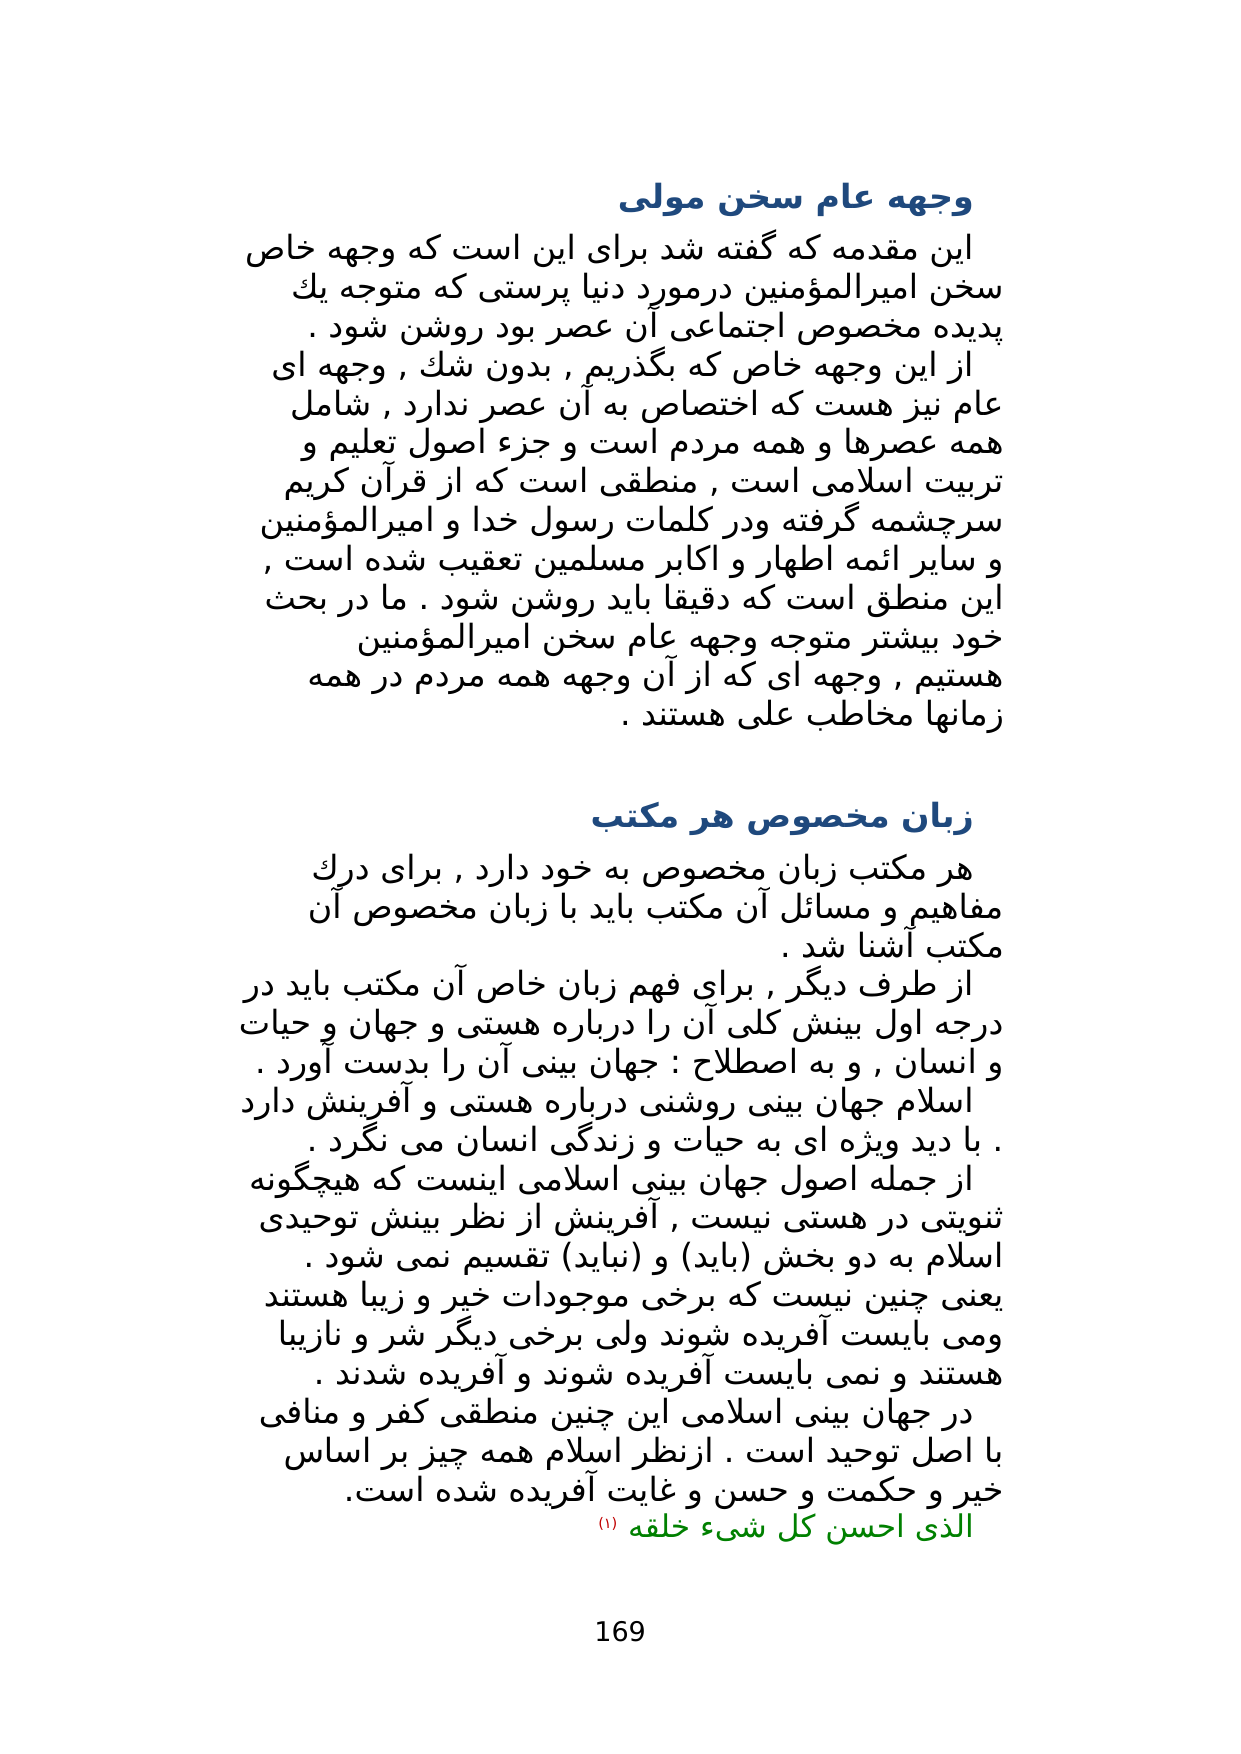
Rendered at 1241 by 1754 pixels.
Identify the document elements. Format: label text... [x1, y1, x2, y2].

subtitle وجهه عام سخن مولى [236, 177, 1004, 216]
text از جمله اصول جهان بينى اسلامى اينست كه هيچگونه ثنويتى در هستى نيست , آفرينش از نظر بينش توحيدى اسلام به دو بخش (بايد) و (نبايد) تقسيم نمى شود . يعنى چنين نيست كه برخى موجودات خير و زيبا هستند ومى بايست آفريده شوند ولى برخى ديگر شر و نازيبا هستند و نمى بايست آفريده شوند و آفريده شدند . [236, 1159, 1004, 1392]
text الذى احسن كل شىء خلقه (١) [236, 1509, 1004, 1545]
text در جهان بينى اسلامى اين چنين منطقى كفر و منافى با اصل توحيد است . ازنظر اسلام همه چيز بر اساس خير و حكمت و حسن و غايت آفريده شده است. [236, 1392, 1004, 1509]
text هر مكتب زبان مخصوص به خود دارد , براى درك مفاهيم و مسائل آن مكتب بايد با زبان مخصوص آن مكتب آشنا شد . [236, 848, 1004, 965]
subtitle زبان مخصوص هر مكتب [236, 797, 1004, 836]
text اسلام جهان بينى روشنى درباره هستى و آفرينش دارد . با ديد ويژه اى به حيات و زندگى انسان مى نگرد . [236, 1081, 1004, 1159]
text از اين وجهه خاص كه بگذريم , بدون شك , وجهه اى عام نيز هست كه اختصاص به آن عصر ندارد , شامل همه عصرها و همه مردم است و جزء اصول تعليم و تربيت اسلامى است , منطقى است كه از قرآن كريم سرچشمه گرفته ودر كلمات رسول خدا و اميرالمؤمنين و ساير ائمه اطهار و اكابر مسلمين تعقيب شده است , اين منطق است كه دقيقا بايد روشن شود . ما در بحث خود بيشتر متوجه وجهه عام سخن اميرالمؤمنين هستيم , وجهه اى كه از آن وجهه همه مردم در همه زمانها مخاطب على هستند . [236, 345, 1004, 734]
text از طرف ديگر , براى فهم زبان خاص آن مكتب بايد در درجه اول بينش كلى آن را درباره هستى و جهان و حيات و انسان , و به اصطلاح : جهان بينى آن را بدست آورد . [236, 965, 1004, 1081]
text اين مقدمه كه گفته شد براى اين است كه وجهه خاص سخن اميرالمؤمنين درمورد دنيا پرستى كه متوجه يك پديده مخصوص اجتماعى آن عصر بود روشن شود . [236, 228, 1004, 345]
